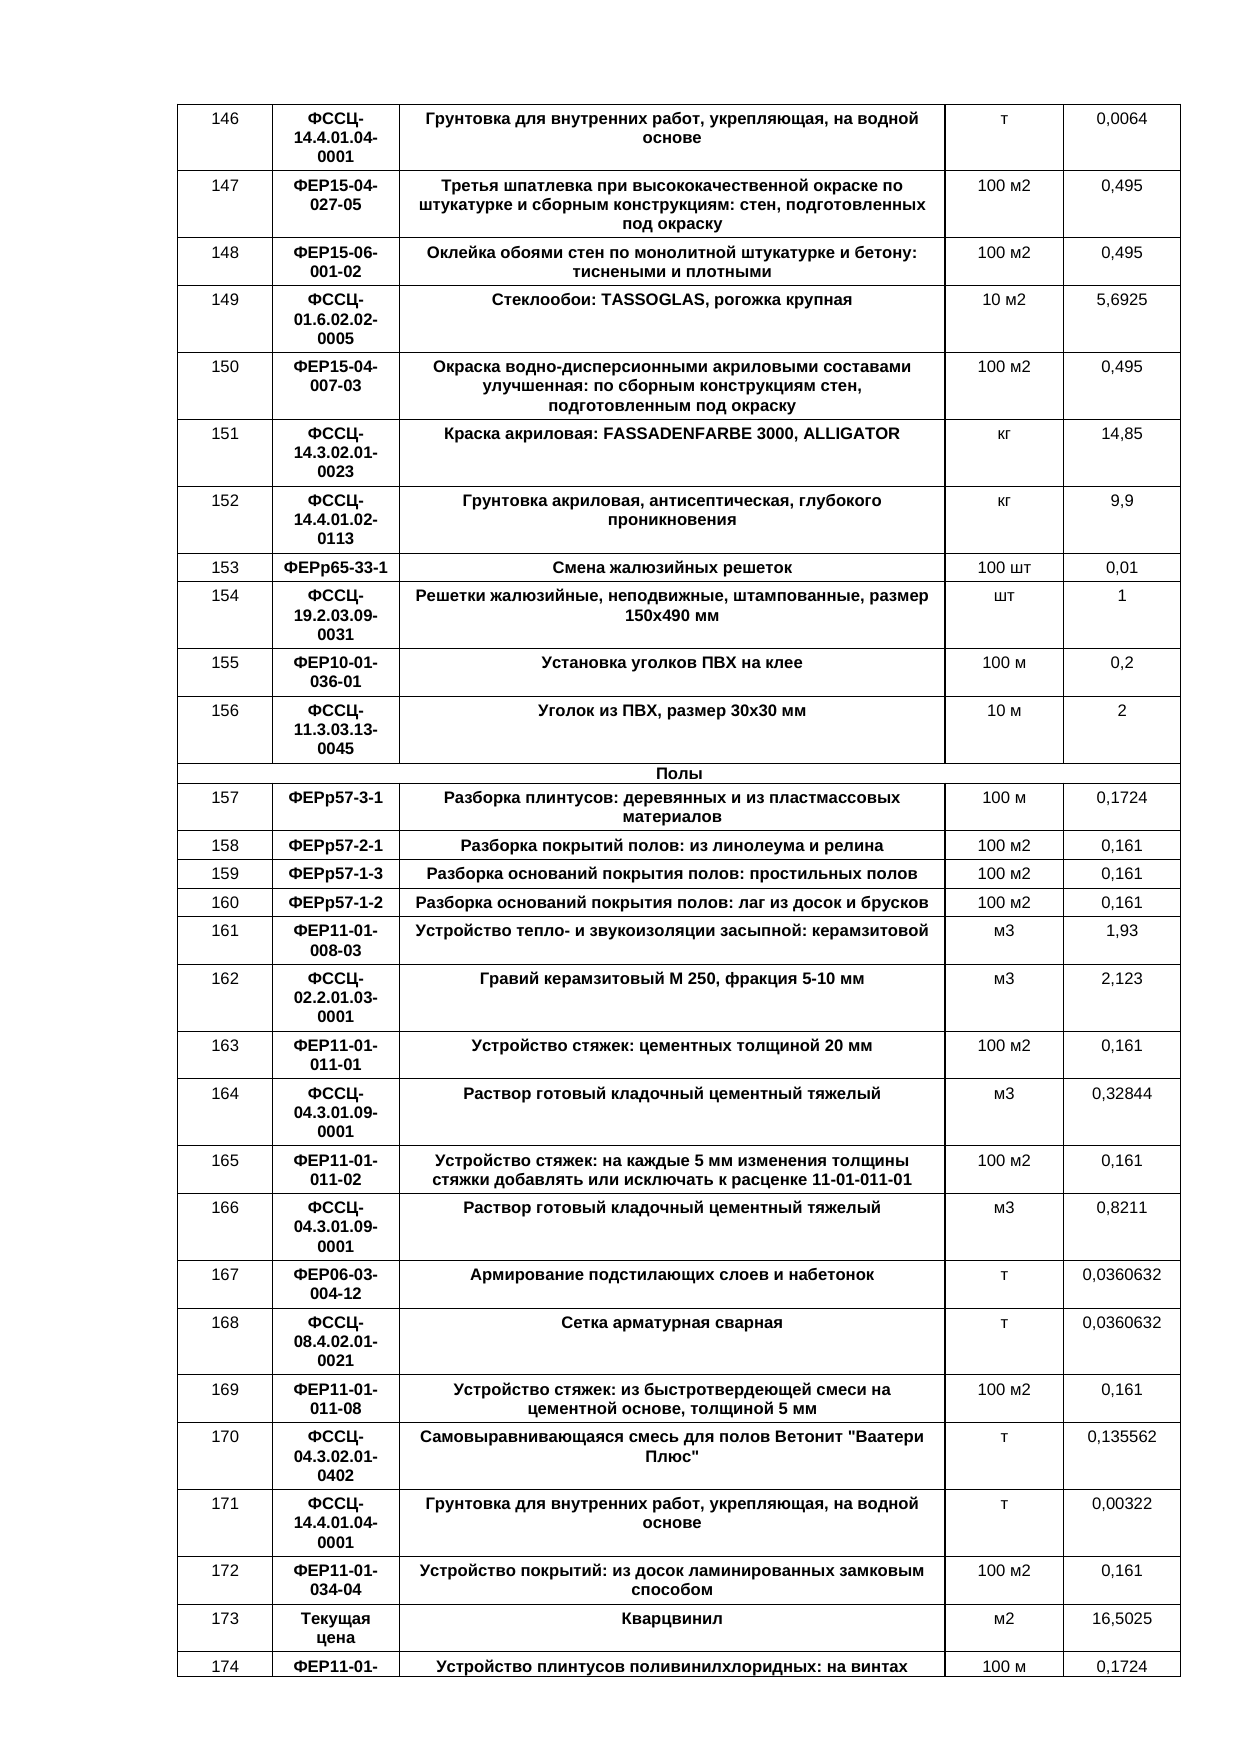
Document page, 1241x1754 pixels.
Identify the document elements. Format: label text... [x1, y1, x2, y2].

table_cell Установка уголков ПВХ на клее [400, 649, 944, 696]
table_cell ФЕР15-04-007-03 [273, 353, 399, 419]
table_cell 172 [178, 1557, 272, 1603]
table_cell т [946, 1309, 1063, 1374]
table_cell т [946, 1490, 1063, 1556]
table_cell ФССЦ-14.3.02.01-0023 [273, 420, 399, 486]
table_cell Устройство стяжек: цементных толщиной 20 мм [400, 1032, 944, 1078]
table_cell 0,495 [1064, 238, 1180, 285]
table_cell 10 м2 [946, 286, 1063, 352]
table_cell 2,123 [1064, 965, 1180, 1031]
table_cell 0,161 [1064, 831, 1180, 859]
table_cell Грунтовка для внутренних работ, укрепляющая, на водной основе [400, 105, 944, 170]
table_cell м3 [946, 1194, 1063, 1260]
table_cell т [946, 1423, 1063, 1489]
table_cell 0,161 [1064, 1032, 1180, 1078]
table_cell ФЕР11-01-008-03 [273, 917, 399, 964]
table_cell 0,01 [1064, 554, 1180, 581]
table_cell 0,32844 [1064, 1079, 1180, 1145]
table_cell 0,161 [1064, 860, 1180, 887]
table_cell 100 м2 [946, 1375, 1063, 1422]
table_cell 0,161 [1064, 1557, 1180, 1603]
table_cell 153 [178, 554, 272, 581]
table_cell Разборка плинтусов: деревянных и из пластмассовых материалов [400, 784, 944, 830]
table_cell ФССЦ-02.2.01.03-0001 [273, 965, 399, 1031]
table_cell 165 [178, 1146, 272, 1193]
table_cell 100 м2 [946, 1557, 1063, 1603]
table_cell 0,2 [1064, 649, 1180, 696]
table_cell ФЕР15-04-027-05 [273, 171, 399, 237]
table_cell м2 [946, 1605, 1063, 1651]
table_cell Кварцвинил [400, 1605, 944, 1651]
table_cell 0,161 [1064, 889, 1180, 916]
table_cell 149 [178, 286, 272, 352]
table_cell ФЕР11-01-011-01 [273, 1032, 399, 1078]
table_cell Раствор готовый кладочный цементный тяжелый [400, 1079, 944, 1145]
table_cell Разборка оснований покрытия полов: лаг из досок и брусков [400, 889, 944, 916]
table_cell 166 [178, 1194, 272, 1260]
table_cell т [946, 1261, 1063, 1307]
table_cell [400, 1652, 944, 1676]
table_cell шт [946, 582, 1063, 648]
table_cell ФССЦ-04.3.01.09-0001 [273, 1079, 399, 1145]
table_cell Грунтовка акриловая, антисептическая, глубокого проникновения [400, 487, 944, 552]
table_cell Уголок из ПВХ, размер 30х30 мм [400, 697, 944, 762]
table_cell 160 [178, 889, 272, 916]
table_cell ФЕР10-01-036-01 [273, 649, 399, 696]
table_cell 10 м [946, 697, 1063, 762]
table_cell ФЕРр57-1-2 [273, 889, 399, 916]
table_cell ФЕРр57-3-1 [273, 784, 399, 830]
table_cell 100 шт [946, 554, 1063, 581]
table_cell кг [946, 420, 1063, 486]
table_cell 0,495 [1064, 353, 1180, 419]
table_cell 170 [178, 1423, 272, 1489]
table_cell 156 [178, 697, 272, 762]
table_cell 5,6925 [1064, 286, 1180, 352]
table_cell Полы [178, 764, 1180, 783]
table_cell м3 [946, 917, 1063, 964]
table_cell ФССЦ-14.4.01.04-0001 [273, 1490, 399, 1556]
table_cell 0,161 [1064, 1146, 1180, 1193]
table_cell Устройство стяжек: на каждые 5 мм изменения толщины стяжки добавлять или исключать к расценке 11-01-011-01 [400, 1146, 944, 1193]
table_cell 158 [178, 831, 272, 859]
table_cell 162 [178, 965, 272, 1031]
table_cell 154 [178, 582, 272, 648]
table_cell 147 [178, 171, 272, 237]
table_cell 100 м [946, 649, 1063, 696]
table_cell 155 [178, 649, 272, 696]
table_cell 100 м2 [946, 238, 1063, 285]
table_cell 0,0064 [1064, 105, 1180, 170]
table_cell ФЕР06-03-004-12 [273, 1261, 399, 1307]
table_cell 159 [178, 860, 272, 887]
table_cell Третья шпатлевка при высококачественной окраске по штукатурке и сборным конструкциям: стен, подготовленных под окраску [400, 171, 944, 237]
table_cell 168 [178, 1309, 272, 1374]
table_cell 1,93 [1064, 917, 1180, 964]
table_cell 9,9 [1064, 487, 1180, 552]
table_cell 100 м [946, 1652, 1063, 1676]
table_cell 171 [178, 1490, 272, 1556]
table_cell ФЕРр65-33-1 [273, 554, 399, 581]
table_cell 100 м2 [946, 831, 1063, 859]
table_cell 169 [178, 1375, 272, 1422]
table_cell 146 [178, 105, 272, 170]
table_cell Армирование подстилающих слоев и набетонок [400, 1261, 944, 1307]
table_cell Устройство тепло- и звукоизоляции засыпной: керамзитовой [400, 917, 944, 964]
table_cell ФССЦ-08.4.02.01-0021 [273, 1309, 399, 1374]
table_cell 1 [1064, 582, 1180, 648]
table_cell Окраска водно-дисперсионными акриловыми составами улучшенная: по сборным конструкциям стен, подготовленным под окраску [400, 353, 944, 419]
table_cell 100 м2 [946, 1032, 1063, 1078]
table_cell 150 [178, 353, 272, 419]
table_cell ФССЦ-01.6.02.02-0005 [273, 286, 399, 352]
table_cell 100 м2 [946, 860, 1063, 887]
table_cell 0,0360632 [1064, 1261, 1180, 1307]
table_cell ФССЦ-19.2.03.09-0031 [273, 582, 399, 648]
table_cell 0,1724 [1064, 784, 1180, 830]
table_cell Устройство стяжек: из быстротвердеющей смеси на цементной основе, толщиной 5 мм [400, 1375, 944, 1422]
table_cell 174 [178, 1652, 272, 1676]
table_cell ФЕРр57-1-3 [273, 860, 399, 887]
table_cell Решетки жалюзийные, неподвижные, штампованные, размер 150х490 мм [400, 582, 944, 648]
table_cell т [946, 105, 1063, 170]
table_cell 173 [178, 1605, 272, 1651]
table_cell ФЕРр57-2-1 [273, 831, 399, 859]
table_cell 167 [178, 1261, 272, 1307]
table_cell 100 м [946, 784, 1063, 830]
table_cell ФЕР11-01-034-04 [273, 1557, 399, 1603]
table_cell 163 [178, 1032, 272, 1078]
table_cell 0,1724 [1064, 1652, 1180, 1676]
table_cell 0,135562 [1064, 1423, 1180, 1489]
table_cell 100 м2 [946, 889, 1063, 916]
table_cell 0,161 [1064, 1375, 1180, 1422]
table_cell ФССЦ-11.3.03.13-0045 [273, 697, 399, 762]
table_cell ФССЦ-14.4.01.04-0001 [273, 105, 399, 170]
table_cell 161 [178, 917, 272, 964]
table_cell Текущая цена [273, 1605, 399, 1651]
table_cell ФССЦ-14.4.01.02-0113 [273, 487, 399, 552]
table_cell ФЕР11-01-040-03 [273, 1652, 399, 1676]
table_cell 0,8211 [1064, 1194, 1180, 1260]
table_cell Разборка оснований покрытия полов: простильных полов [400, 860, 944, 887]
table_cell 16,5025 [1064, 1605, 1180, 1651]
table_cell Устройство покрытий: из досок ламинированных замковым способом [400, 1557, 944, 1603]
table_cell ФССЦ-04.3.01.09-0001 [273, 1194, 399, 1260]
table_cell ФЕР15-06-001-02 [273, 238, 399, 285]
table_cell ФЕР11-01-011-08 [273, 1375, 399, 1422]
table_cell 14,85 [1064, 420, 1180, 486]
table_cell Стеклообои: TASSOGLAS, рогожка крупная [400, 286, 944, 352]
table_cell кг [946, 487, 1063, 552]
table_cell Гравий керамзитовый М 250, фракция 5-10 мм [400, 965, 944, 1031]
table_cell 100 м2 [946, 1146, 1063, 1193]
table_cell Разборка покрытий полов: из линолеума и релина [400, 831, 944, 859]
table_cell Раствор готовый кладочный цементный тяжелый [400, 1194, 944, 1260]
table_cell 0,00322 [1064, 1490, 1180, 1556]
table_cell 0,495 [1064, 171, 1180, 237]
table_cell 151 [178, 420, 272, 486]
table_cell 152 [178, 487, 272, 552]
table_cell м3 [946, 965, 1063, 1031]
table_cell 100 м2 [946, 171, 1063, 237]
table_cell ФЕР11-01-011-02 [273, 1146, 399, 1193]
table_cell Самовыравнивающаяся смесь для полов Ветонит "Ваатери Плюс" [400, 1423, 944, 1489]
table_cell 157 [178, 784, 272, 830]
table_cell м3 [946, 1079, 1063, 1145]
table_cell Смена жалюзийных решеток [400, 554, 944, 581]
table_cell Грунтовка для внутренних работ, укрепляющая, на водной основе [400, 1490, 944, 1556]
table_cell 148 [178, 238, 272, 285]
table_cell ФССЦ-04.3.02.01-0402 [273, 1423, 399, 1489]
table_cell 164 [178, 1079, 272, 1145]
table_cell 100 м2 [946, 353, 1063, 419]
table_cell Оклейка обоями стен по монолитной штукатурке и бетону: тиснеными и плотными [400, 238, 944, 285]
table_cell Краска акриловая: FASSADENFARBE 3000, ALLIGATOR [400, 420, 944, 486]
table_cell Сетка арматурная сварная [400, 1309, 944, 1374]
table_cell 2 [1064, 697, 1180, 762]
table_cell 0,0360632 [1064, 1309, 1180, 1374]
